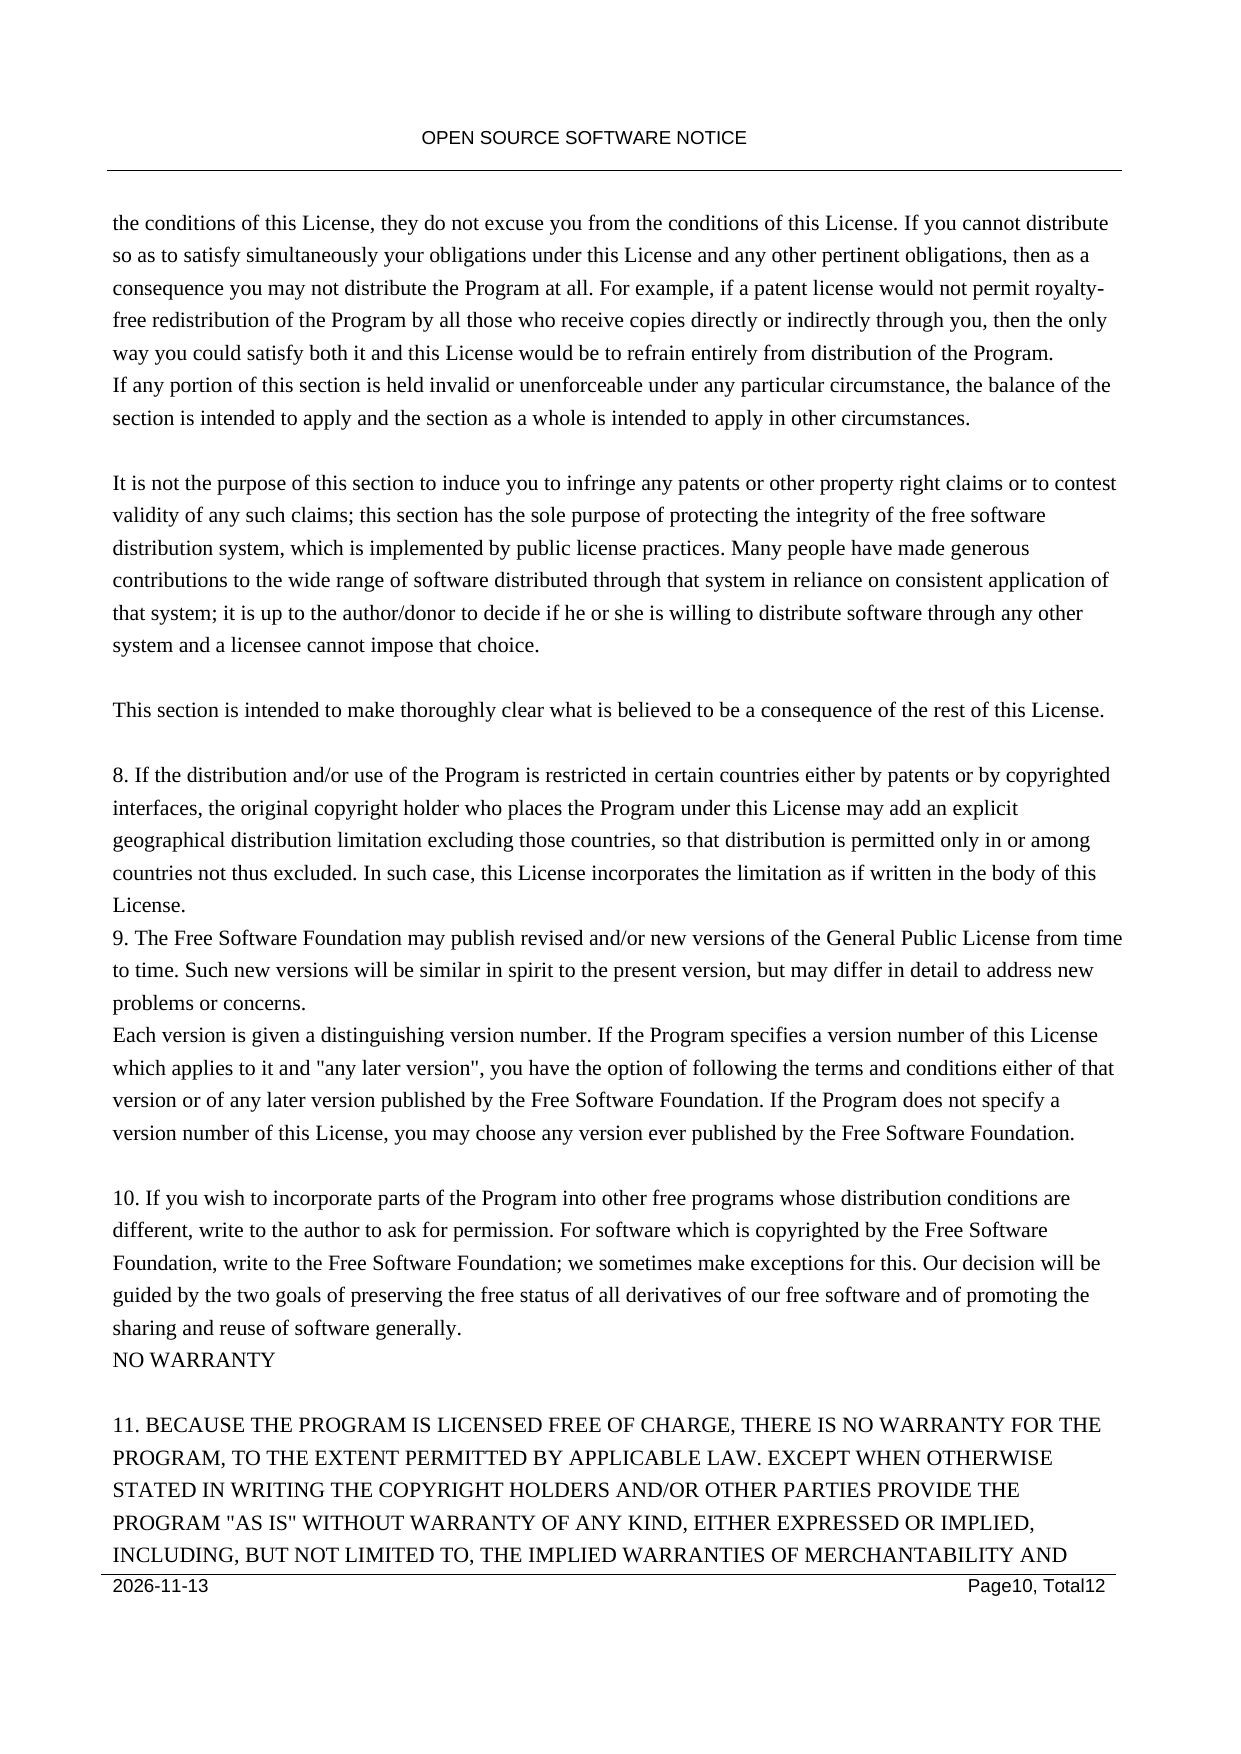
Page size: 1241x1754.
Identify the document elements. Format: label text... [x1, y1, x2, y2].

text It is not the purpose of this section to induce you to infringe any patents or other property right claims or to contest validity of any such claims; this section has the sole purpose of protecting the integrity of the free software distribution system, which is implemented by public license practices. Many people have made generous contributions to the wide range of software distributed through that system in reliance on consistent application of that system; it is up to the author/donor to decide if he or she is willing to distribute software through any other system and a licensee cannot impose that choice. [112, 466, 1128, 661]
text This section is intended to make thoroughly clear what is believed to be a consequence of the rest of this License. [112, 694, 1128, 726]
text NO WARRANTY [112, 1344, 1128, 1376]
text Each version is given a distinguishing version number. If the Program specifies a version number of this License which applies to it and "any later version", you have the option of following the terms and conditions either of that version or of any later version published by the Free Software Foundation. If the Program does not specify a version number of this License, you may choose any version ever published by the Free Software Foundation. [112, 1019, 1128, 1149]
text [112, 206, 1128, 369]
text 9. The Free Software Foundation may publish revised and/or new versions of the General Public License from time to time. Such new versions will be similar in spirit to the present version, but may differ in detail to address new problems or concerns. [112, 921, 1128, 1019]
text If any portion of this section is held invalid or unenforceable under any particular circumstance, the balance of the section is intended to apply and the section as a whole is intended to apply in other circumstances. [112, 369, 1128, 434]
text 8. If the distribution and/or use of the Program is restricted in certain countries either by patents or by copyrighted interfaces, the original copyright holder who places the Program under this License may add an explicit geographical distribution limitation excluding those countries, so that distribution is permitted only in or among countries not thus excluded. In such case, this License incorporates the limitation as if written in the body of this License. [112, 759, 1128, 921]
text 10. If you wish to incorporate parts of the Program into other free programs whose distribution conditions are different, write to the author to ask for permission. For software which is copyrighted by the Free Software Foundation, write to the Free Software Foundation; we sometimes make exceptions for this. Our decision will be guided by the two goals of preserving the free status of all derivatives of our free software and of promoting the sharing and reuse of software generally. [112, 1181, 1128, 1344]
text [112, 1409, 1128, 1571]
